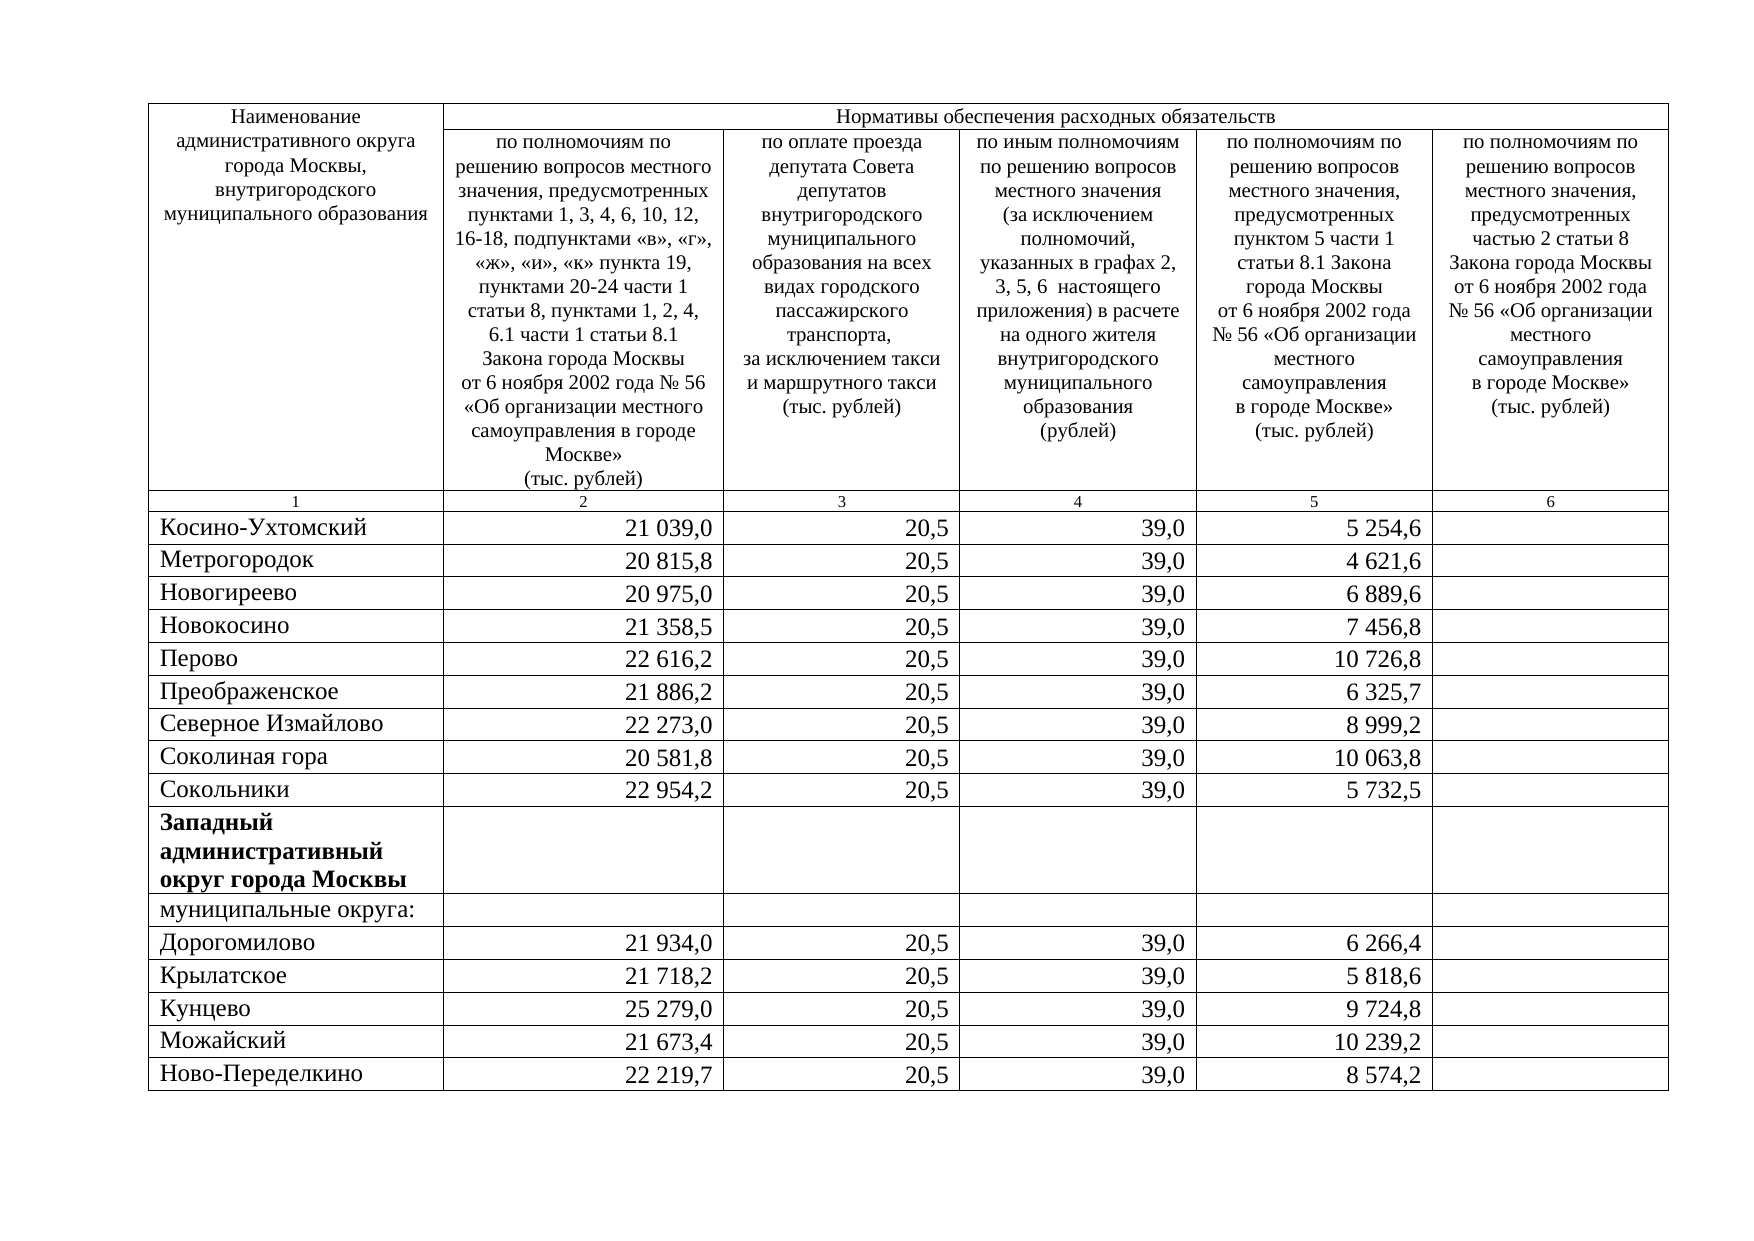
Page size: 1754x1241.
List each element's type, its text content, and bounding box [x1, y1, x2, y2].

table_cell 39,0 [960, 1026, 1196, 1057]
table_cell [1433, 709, 1668, 740]
table_cell [1433, 512, 1668, 543]
table_cell 20,5 [724, 512, 959, 543]
table_cell 39,0 [960, 512, 1196, 543]
table_cell [724, 807, 959, 893]
table_cell 21 886,2 [444, 676, 723, 707]
table_cell [1433, 1058, 1668, 1090]
table_cell 21 039,0 [444, 512, 723, 543]
table_cell 39,0 [960, 610, 1196, 642]
table_cell 39,0 [960, 643, 1196, 675]
table_cell 21 673,4 [444, 1026, 723, 1057]
table_cell 20 975,0 [444, 577, 723, 609]
table_cell 20,5 [724, 774, 959, 806]
table_cell 39,0 [960, 960, 1196, 992]
table_cell [1433, 676, 1668, 707]
table_cell [1433, 1026, 1668, 1057]
table_cell 20 815,8 [444, 545, 723, 576]
table_cell 20,5 [724, 1058, 959, 1090]
table_cell 20,5 [724, 709, 959, 740]
table_cell 20,5 [724, 545, 959, 576]
table_cell Соколиная гора [149, 741, 443, 773]
table_cell [1433, 610, 1668, 642]
table_cell 20,5 [724, 993, 959, 1024]
table_cell по иным полномочиям по решению вопросов местного значения (за исключением полномочий, указанных в графах 2, 3, 5, 6 настоящего приложения) в расчете на одного жителя внутригородского муниципального образования (рублей) [960, 130, 1196, 490]
table_cell 22 954,2 [444, 774, 723, 806]
table_cell 22 273,0 [444, 709, 723, 740]
table_cell 6 266,4 [1197, 927, 1432, 959]
table_cell 10 239,2 [1197, 1026, 1432, 1057]
table_header Наименование административного округа города Москвы, внутригородского муниципального образования [149, 104, 443, 490]
table_cell 6 325,7 [1197, 676, 1432, 707]
table_cell по полномочиям по решению вопросов местного значения, предусмотренных частью 2 статьи 8 Закона города Москвы от 6 ноября 2002 года № 56 «Об организации местного самоуправления в городе Москве» (тыс. рублей) [1433, 130, 1668, 490]
table_cell [1433, 807, 1668, 893]
table_cell 5 818,6 [1197, 960, 1432, 992]
table_cell 39,0 [960, 741, 1196, 773]
table_cell 39,0 [960, 545, 1196, 576]
table_cell Кунцево [149, 993, 443, 1024]
table_cell 20,5 [724, 643, 959, 675]
table_cell Новокосино [149, 610, 443, 642]
table_cell [960, 894, 1196, 926]
table_cell 39,0 [960, 993, 1196, 1024]
table_cell 25 279,0 [444, 993, 723, 1024]
table_cell 9 724,8 [1197, 993, 1432, 1024]
table_cell [1197, 807, 1432, 893]
table_cell 39,0 [960, 774, 1196, 806]
table_cell [1433, 774, 1668, 806]
table_header Нормативы обеспечения расходных обязательств [444, 104, 1668, 128]
table_cell [1433, 960, 1668, 992]
table_cell 7 456,8 [1197, 610, 1432, 642]
table_cell 22 219,7 [444, 1058, 723, 1090]
table_cell 5 254,6 [1197, 512, 1432, 543]
table_cell по полномочиям по решению вопросов местного значения, предусмотренных пунктами 1, 3, 4, 6, 10, 12, 16-18, подпунктами «в», «г», «ж», «и», «к» пункта 19, пунктами 20-24 части 1 статьи 8, пунктами 1, 2, 4, 6.1 части 1 статьи 8.1 Закона города Москвы от 6 ноября 2002 года № 56 «Об организации местного самоуправления в городе Москве» (тыс. рублей) [444, 130, 723, 490]
table_cell Можайский [149, 1026, 443, 1057]
table_cell 8 999,2 [1197, 709, 1432, 740]
table_cell [1433, 894, 1668, 926]
table_cell [1433, 927, 1668, 959]
table_cell по полномочиям по решению вопросов местного значения, предусмотренных пунктом 5 части 1 статьи 8.1 Закона города Москвы от 6 ноября 2002 года № 56 «Об организации местного самоуправления в городе Москве» (тыс. рублей) [1197, 130, 1432, 490]
table_cell 20 581,8 [444, 741, 723, 773]
table_cell 10 726,8 [1197, 643, 1432, 675]
table_cell 20,5 [724, 610, 959, 642]
table_cell 22 616,2 [444, 643, 723, 675]
table_cell [1433, 993, 1668, 1024]
table_cell 20,5 [724, 676, 959, 707]
table_cell муниципальные округа: [149, 894, 443, 926]
table_cell 4 [960, 491, 1196, 511]
table_cell Преображенское [149, 676, 443, 707]
table_cell 39,0 [960, 709, 1196, 740]
table_cell 1 [149, 491, 443, 511]
table_cell 20,5 [724, 960, 959, 992]
table_cell [1433, 741, 1668, 773]
table_cell 20,5 [724, 927, 959, 959]
table_cell 21 718,2 [444, 960, 723, 992]
table_cell 39,0 [960, 927, 1196, 959]
table_cell 39,0 [960, 577, 1196, 609]
table_cell [444, 894, 723, 926]
table_cell 5 [1197, 491, 1432, 511]
table_cell [444, 807, 723, 893]
table_cell Западный административный округ города Москвы [149, 807, 443, 893]
table_cell Крылатское [149, 960, 443, 992]
table_cell 39,0 [960, 676, 1196, 707]
table_cell 20,5 [724, 741, 959, 773]
table_cell 20,5 [724, 1026, 959, 1057]
table_cell Метрогородок [149, 545, 443, 576]
table_cell [1197, 894, 1432, 926]
table_cell 6 889,6 [1197, 577, 1432, 609]
table_cell Косино-Ухтомский [149, 512, 443, 543]
table_cell Перово [149, 643, 443, 675]
table_cell Сокольники [149, 774, 443, 806]
table_cell 6 [1433, 491, 1668, 511]
table_cell 20,5 [724, 577, 959, 609]
table_cell 5 732,5 [1197, 774, 1432, 806]
table_cell [1433, 545, 1668, 576]
table_cell 3 [724, 491, 959, 511]
table_cell [960, 807, 1196, 893]
table_cell Дорогомилово [149, 927, 443, 959]
table_cell 39,0 [960, 1058, 1196, 1090]
table_cell 21 358,5 [444, 610, 723, 642]
table_cell 2 [444, 491, 723, 511]
table_cell 4 621,6 [1197, 545, 1432, 576]
table_cell по оплате проезда депутата Совета депутатов внутригородского муниципального образования на всех видах городского пассажирского транспорта, за исключением такси и маршрутного такси (тыс. рублей) [724, 130, 959, 490]
table_cell [724, 894, 959, 926]
table_cell Северное Измайлово [149, 709, 443, 740]
table_cell 10 063,8 [1197, 741, 1432, 773]
table_cell 8 574,2 [1197, 1058, 1432, 1090]
table_cell [1433, 577, 1668, 609]
table_cell Новогиреево [149, 577, 443, 609]
table_cell Ново-Переделкино [149, 1058, 443, 1090]
table_cell 21 934,0 [444, 927, 723, 959]
table_cell [1433, 643, 1668, 675]
